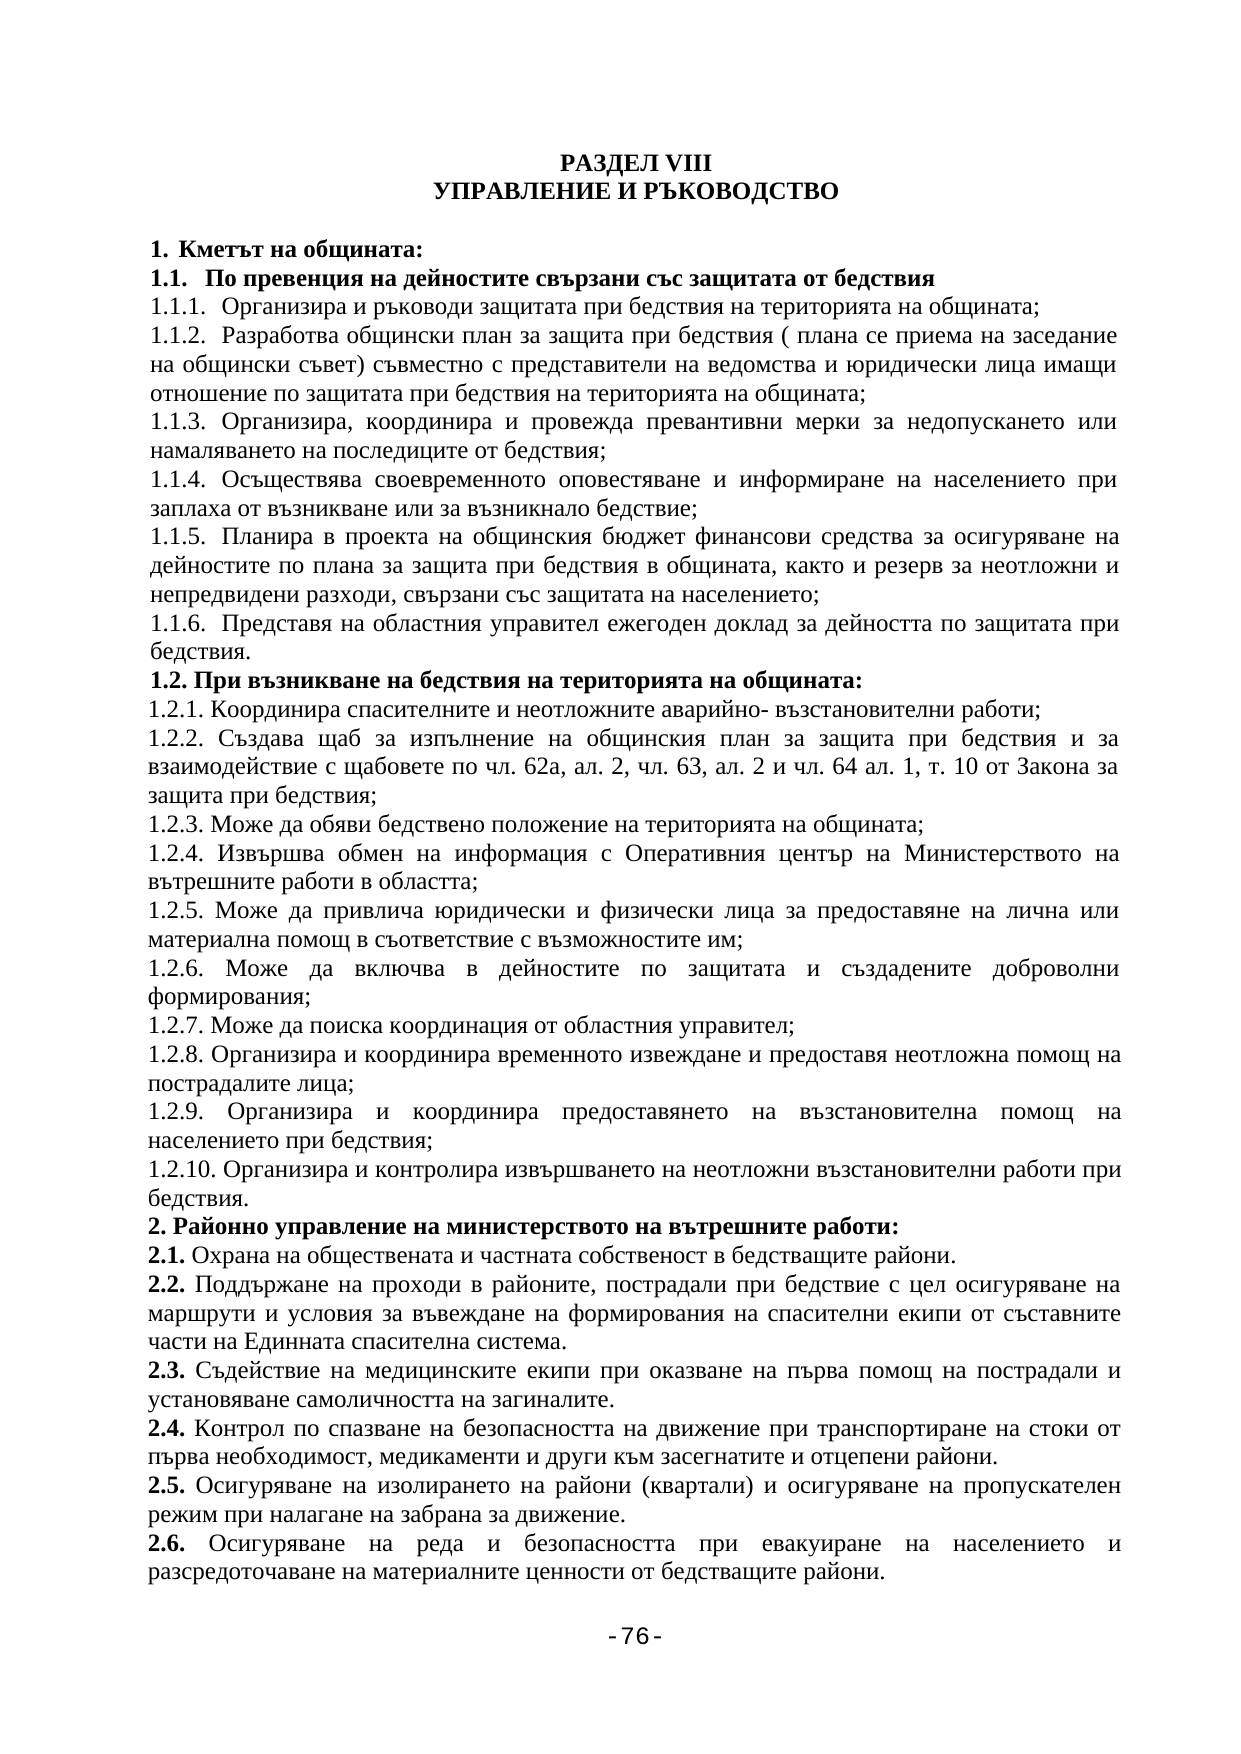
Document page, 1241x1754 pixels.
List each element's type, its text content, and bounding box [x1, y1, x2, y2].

text 1.2.2. Създава щаб за изпълнение на общинския план за защита при бедствия и за взаимодействие с щабовете по чл. 62а, ал. 2, чл. 63, ал. 2 и чл. 64 ал. 1, т. 10 от Закона за защита при бедствия; [148, 723, 1120, 809]
text 2.6. Осигуряване на реда и безопасността при евакуиране на населението и разсредоточаване на материалните ценности от бедстващите райони. [148, 1528, 1122, 1585]
list Организира и ръководи защитата при бедствия на територията на общината; [150, 291, 1118, 320]
list Представя на областния управител ежегоден доклад за дейността по защитата при бедствия. [150, 608, 1120, 665]
text 2.5. Осигуряване на изолирането на райони (квартали) и осигуряване на пропускателен режим при налагане на забрана за движение. [148, 1470, 1122, 1528]
text РАЗДЕЛ VIII [150, 148, 1122, 176]
text 2.2. Поддържане на проходи в районите, пострадали при бедствие с цел осигуряване на маршрути и условия за въвеждане на формирования на спасителни екипи от съставните части на Единната спасителна система. [148, 1269, 1122, 1355]
list Осъществява своевременното оповестяване и информиране на населението при заплаха от възникване или за възникнало бедствие; [150, 464, 1118, 521]
text 1.2.1. Координира спасителните и неотложните аварийно- възстановителни работи; [148, 694, 1120, 723]
text 1.2. При възникване на бедствия на територията на общината: [150, 665, 1120, 694]
text 1.2.10. Организира и контролира извършването на неотложни възстановителни работи при бедствия. [148, 1154, 1122, 1211]
text 2. Районно управление на министерството на вътрешните работи: [148, 1211, 1122, 1240]
list Кметът на общината: [150, 234, 1122, 263]
list Планира в проекта на общинския бюджет финансови средства за осигуряване на дейностите по плана за защита при бедствия в общината, както и резерв за неотложни и непредвидени разходи, свързани със защитата на населението; [150, 521, 1120, 608]
list Организира, координира и провежда превантивни мерки за недопускането или намаляването на последиците от бедствия; [150, 406, 1118, 464]
text 2.1. Охрана на обществената и частната собственост в бедстващите райони. [148, 1240, 1122, 1269]
text 1.2.9. Организира и координира предоставянето на възстановителна помощ на населението при бедствия; [148, 1096, 1122, 1154]
text 1.2.7. Може да поиска координация от областния управител; [148, 1010, 1122, 1039]
text 1.2.8. Организира и координира временното извеждане и предоставя неотложна помощ на пострадалите лица; [148, 1039, 1122, 1096]
text 1.2.3. Може да обяви бедствено положение на територията на общината; [148, 809, 1120, 838]
text 2.4. Контрол по спазване на безопасността на движение при транспортиране на стоки от първа необходимост, медикаменти и други към засегнатите и отцепени райони. [148, 1413, 1122, 1470]
text 1.2.6. Може да включва в дейностите по защитата и създадените доброволни формирования; [148, 953, 1120, 1010]
list По превенция на дейностите свързани със защитата от бедствия [150, 263, 1122, 291]
text 2.3. Съдействие на медицинските екипи при оказване на първа помощ на пострадали и установяване самоличността на загиналите. [148, 1355, 1122, 1413]
text 1.2.4. Извършва обмен на информация с Оперативния център на Министерството на вътрешните работи в областта; [148, 838, 1120, 895]
list Разработва общински план за защита при бедствия ( плана се приема на заседание на общински съвет) съвместно с представители на ведомства и юридически лица имащи отношение по защитата при бедствия на територията на общината; [150, 320, 1118, 406]
text 1.2.5. Може да привлича юридически и физически лица за предоставяне на лична или материална помощ в съответствие с възможностите им; [148, 895, 1120, 953]
text УПРАВЛЕНИЕ И РЪКОВОДСТВО [150, 176, 1122, 205]
